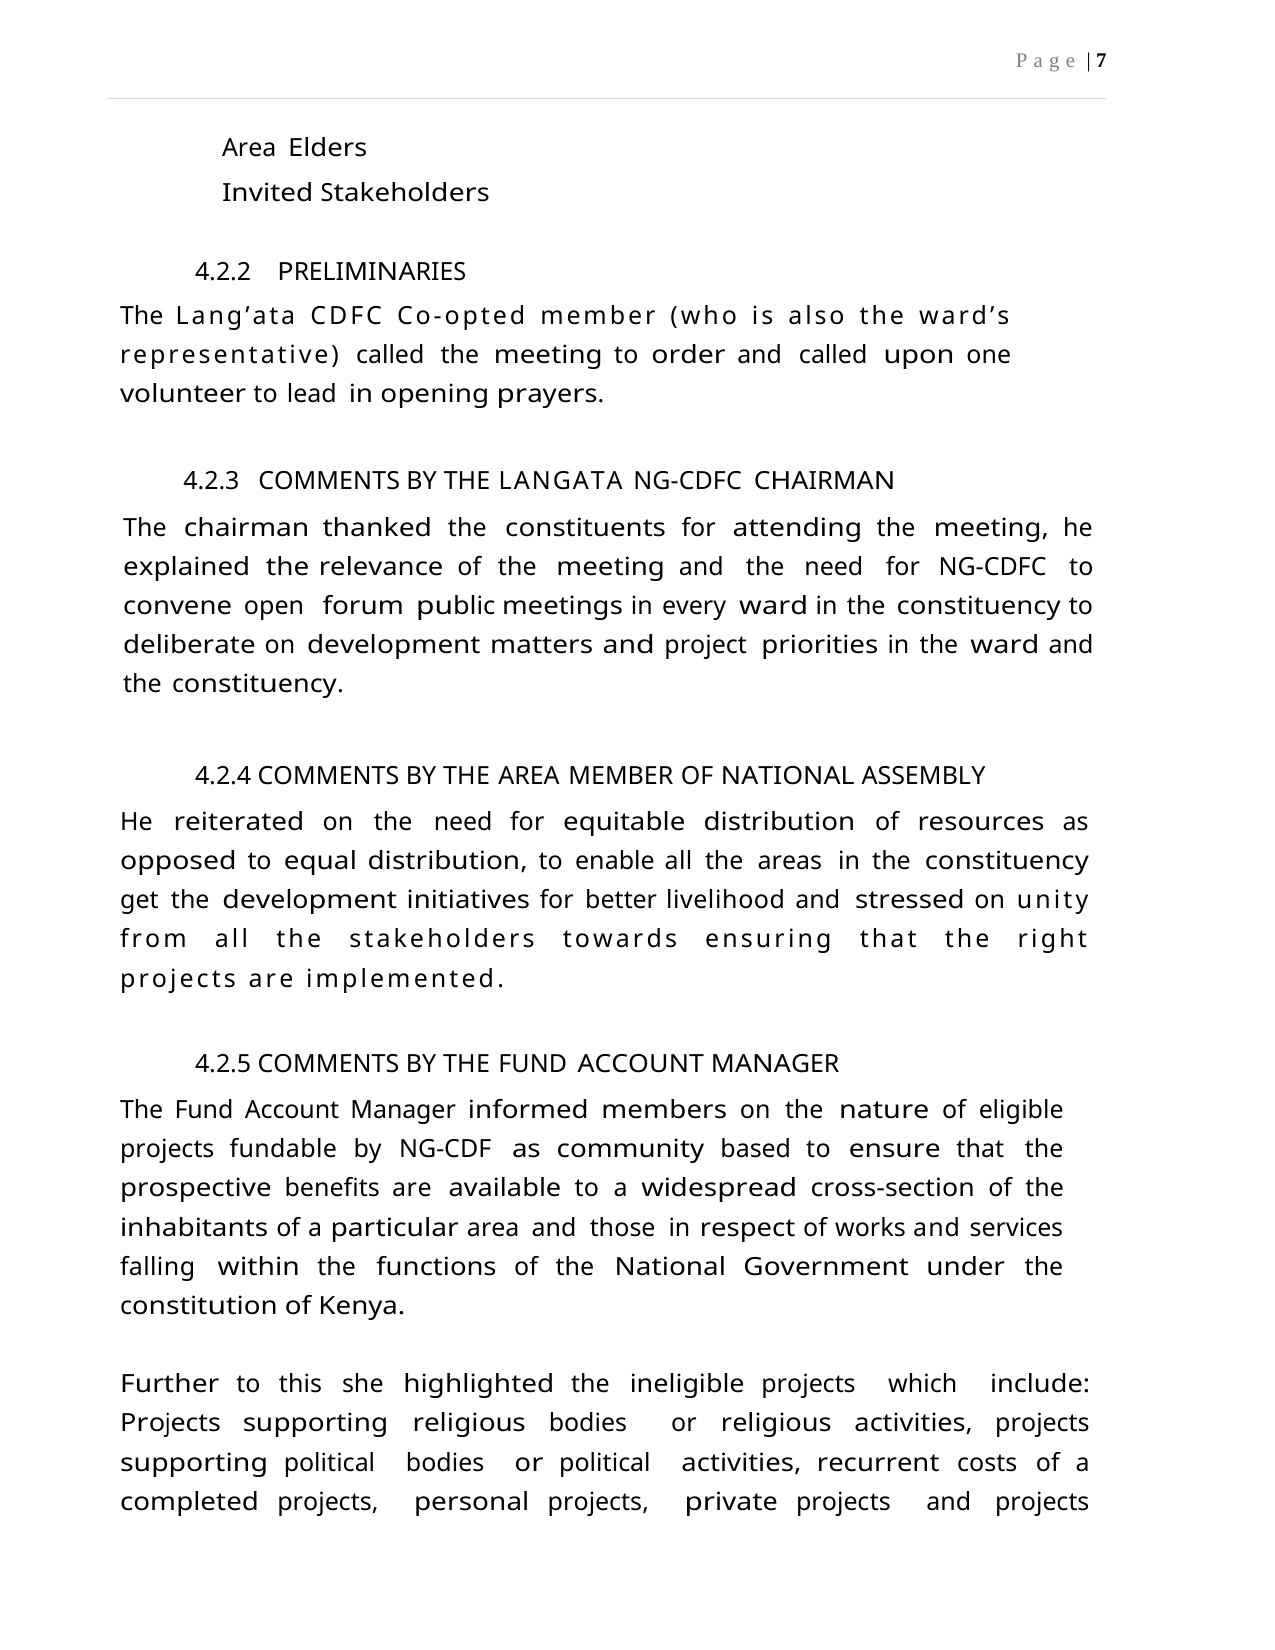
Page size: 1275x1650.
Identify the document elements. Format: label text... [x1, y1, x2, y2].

text Area Elders [195, 129, 1106, 163]
text He reiterated on the need for equitable distribution of resources as opposed to equal distribution, to enable all the areas in the constituency get the development initiatives for better livelihood and stressed on unity from all the stakeholders towards ensuring that the right projects are implemented. [120, 803, 1089, 994]
text 4.2.4 COMMENTS BY THE AREA MEMBER OF NATIONAL ASSEMBLY [195, 757, 1106, 791]
text The Fund Account Manager informed members on the nature of eligible projects fundable by NG-CDF as community based to ensure that the prospective benefits are available to a widespread cross-section of the inhabitants of a particular area and those in respect of works and services falling within the functions of the National Government under the constitution of Kenya. [120, 1092, 1064, 1322]
text The Lang’ata CDFC Co-opted member (who is also the ward’s representative) called the meeting to order and called upon one volunteer to lead in opening prayers. [120, 297, 1011, 410]
text 4.2.5 COMMENTS BY THE FUND ACCOUNT MANAGER [195, 1046, 1106, 1079]
text 4.2.3 COMMENTS BY THE LANGATA NG-CDFC CHAIRMAN [120, 463, 1011, 497]
text 4.2.2 PRELIMINARIES [195, 254, 1106, 288]
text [120, 1366, 1090, 1517]
text Invited Stakeholders [195, 174, 1106, 209]
text The chairman thanked the constituents for attending the meeting, he explained the relevance of the meeting and the need for NG-CDFC to convene open forum public meetings in every ward in the constituency to deliberate on development matters and project priorities in the ward and the constituency. [123, 509, 1093, 700]
